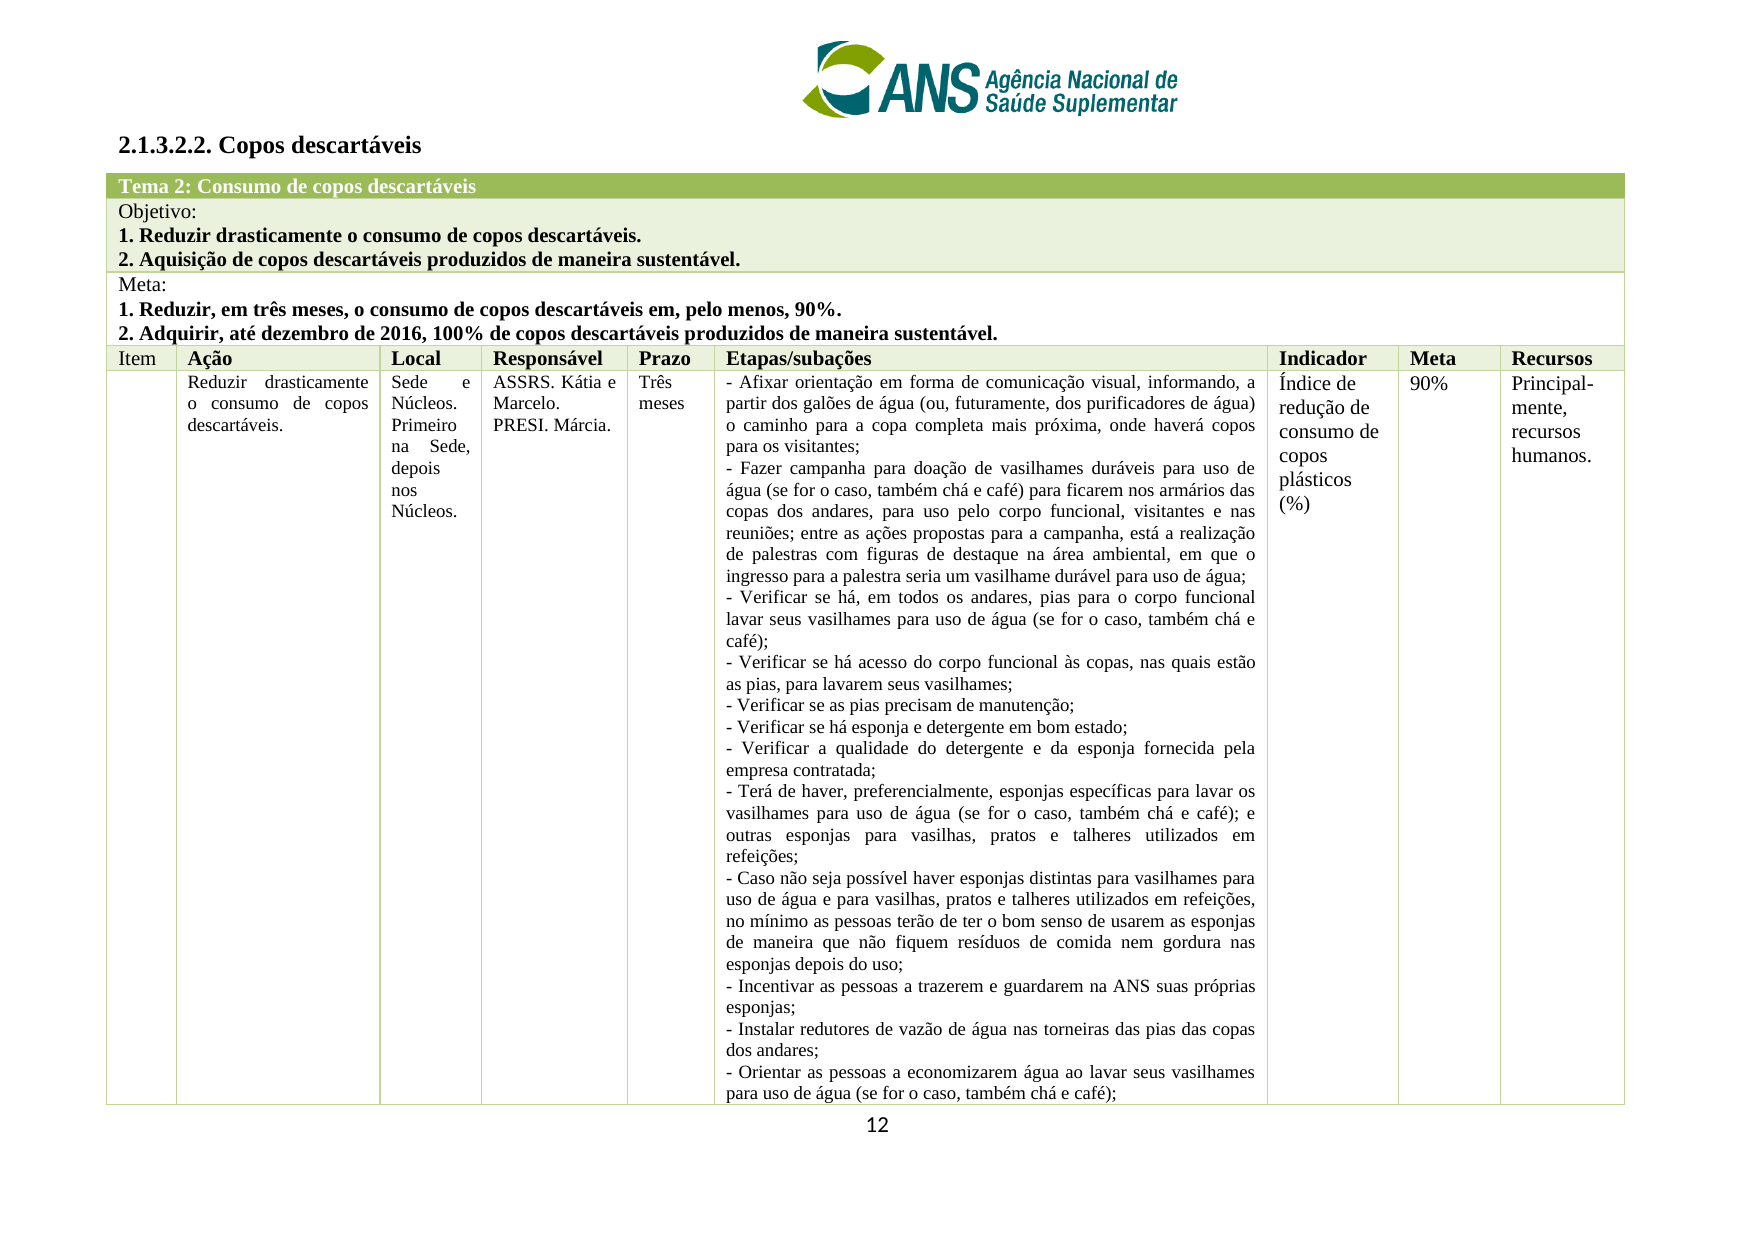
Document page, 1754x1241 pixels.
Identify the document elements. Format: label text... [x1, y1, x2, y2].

table_cell [107, 371, 176, 1104]
picture [802, 41, 1178, 118]
table_cell Principal-mente, recursos humanos. [1501, 371, 1624, 1104]
table_cell 90% [1399, 371, 1500, 1104]
table_cell Meta: 1. Reduzir, em três meses, o consumo de copos descartáveis em, pelo menos, 90%. 2. Adquirir, até dezembro de 2016, 100% de copos descartáveis produzidos de maneira sustentável. [107, 273, 1624, 344]
table_cell Recursos [1501, 346, 1624, 370]
text 2.1.3.2.2. Copos descartáveis [118, 130, 1636, 159]
table_cell Ação [177, 346, 379, 370]
table_cell Sede e Núcleos. Primeiro na Sede, depois nos Núcleos. [381, 371, 481, 1104]
table_cell Item [107, 346, 176, 370]
table_cell Local [381, 346, 481, 370]
table_cell Reduzir drasticamente o consumo de copos descartáveis. [177, 371, 379, 1104]
table_cell ASSRS. Kátia e Marcelo. PRESI. Márcia. [482, 371, 627, 1104]
table_cell Etapas/subações [715, 346, 1267, 370]
table_header Tema 2: Consumo de copos descartáveis [107, 174, 1624, 198]
table_cell Responsável [482, 346, 627, 370]
table_cell Indicador [1268, 346, 1398, 370]
table_cell Objetivo: 1. Reduzir drasticamente o consumo de copos descartáveis. 2. Aquisição de copos descartáveis produzidos de maneira sustentável. [107, 199, 1624, 271]
table_cell Meta [1399, 346, 1500, 370]
table_cell Índice de redução de consumo de copos plásticos (%) [1268, 371, 1398, 1104]
table_cell Três meses [628, 371, 714, 1104]
table_cell Prazo [628, 346, 714, 370]
